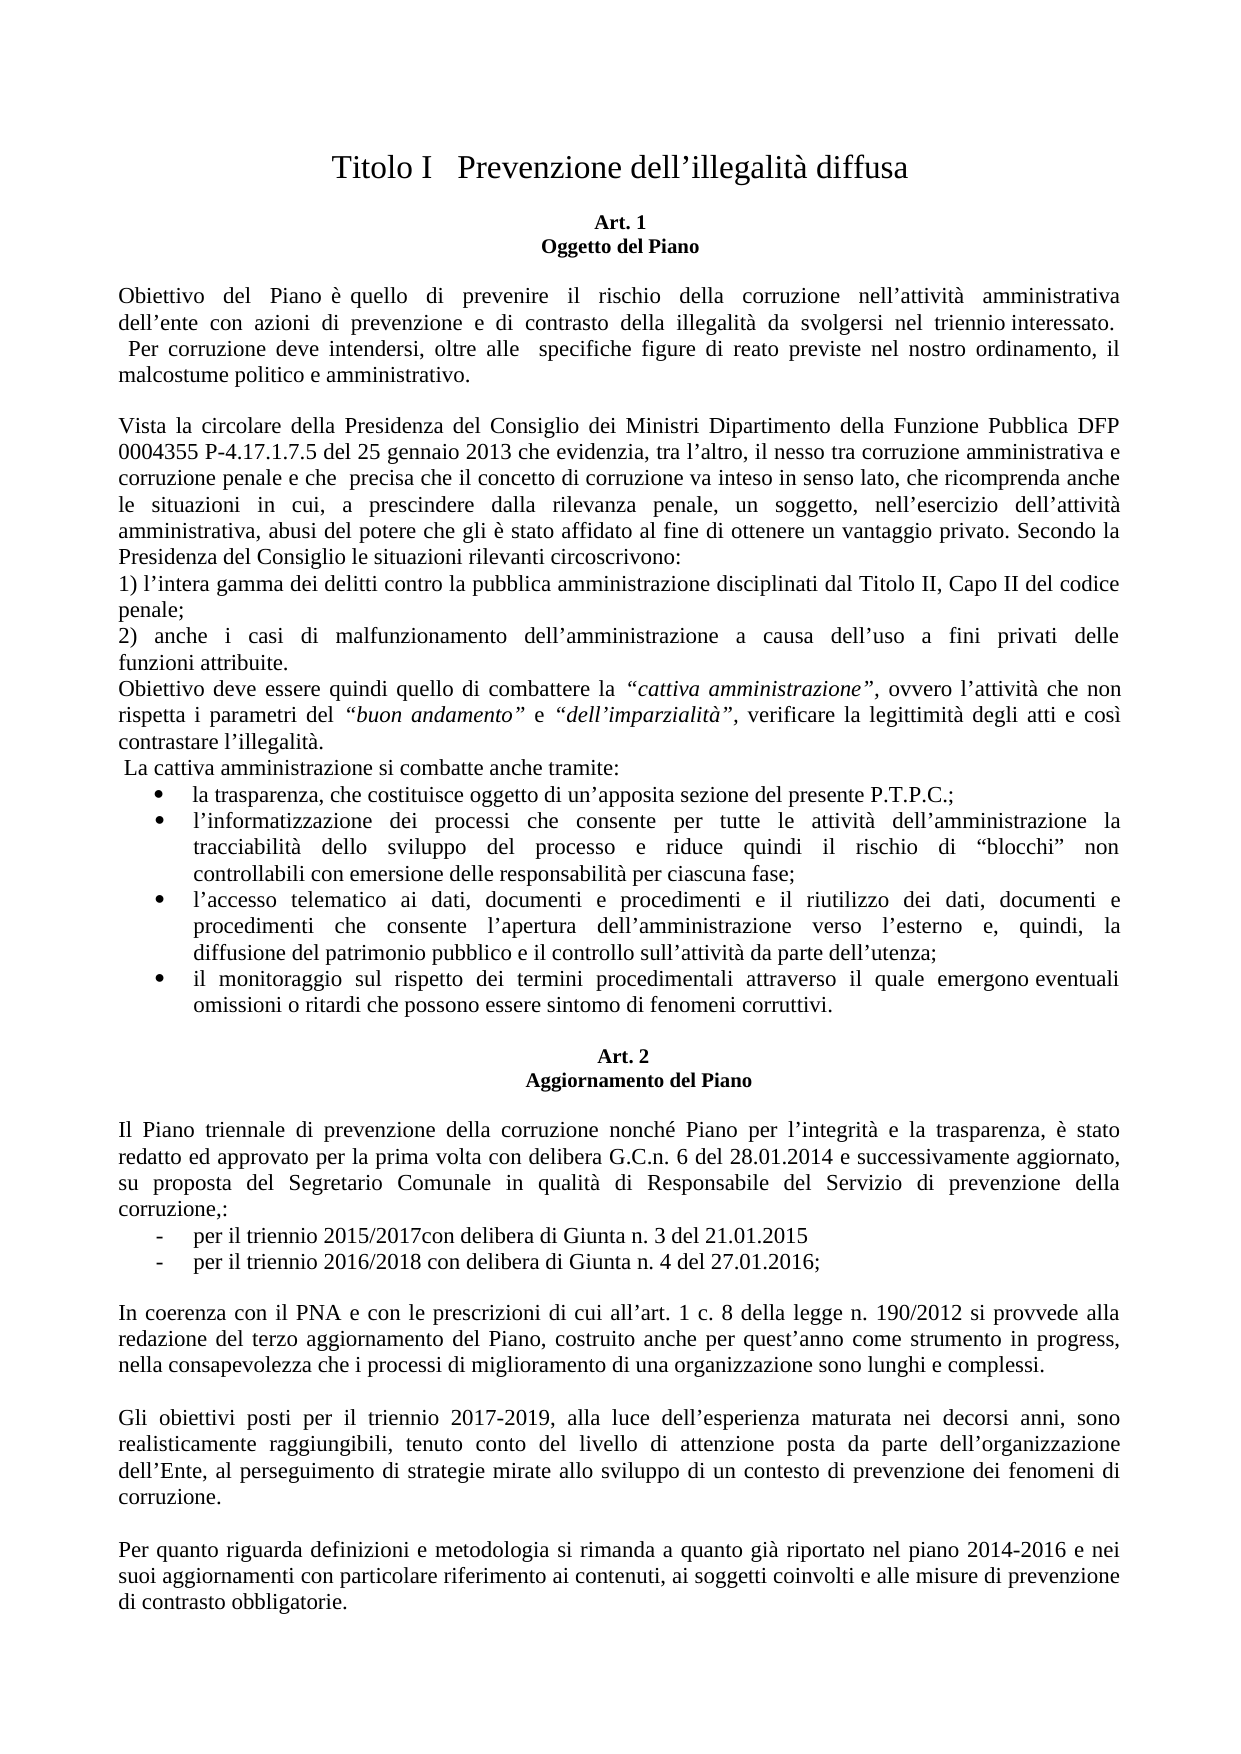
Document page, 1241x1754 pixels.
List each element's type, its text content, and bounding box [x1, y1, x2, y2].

list per il triennio 2015/2017con delibera di Giunta n. 3 del 21.01.2015 [156, 1222, 1122, 1248]
text Per quanto riguarda definizioni e metodologia si rimanda a quanto già riportato nel piano 2014-2016 e nei suoi aggiornamenti con particolare riferimento ai contenuti, ai soggetti coinvolti e alle misure di prevenzione di contrasto obbligatorie. [118, 1536, 1122, 1615]
text Il Piano triennale di prevenzione della corruzione nonché Piano per l’integrità e la trasparenza, è stato redatto ed approvato per la prima volta con delibera G.C.n. 6 del 28.01.2014 e successivamente aggiornato, su proposta del Segretario Comunale in qualità di Responsabile del Servizio di prevenzione della corruzione,: [118, 1116, 1122, 1222]
list l’accesso telematico ai dati, documenti e procedimenti e il riutilizzo dei dati, documenti e procedimenti che consente l’apertura dell’amministrazione verso l’esterno e, quindi, la diffusione del patrimonio pubblico e il controllo sull’attività da parte dell’utenza; [156, 886, 1122, 965]
text Art. 2 [118, 1044, 1122, 1068]
text In coerenza con il PNA e con le prescrizioni di cui all’art. 1 c. 8 della legge n. 190/2012 si provvede alla redazione del terzo aggiornamento del Piano, costruito anche per quest’anno come strumento in progress, nella consapevolezza che i processi di miglioramento di una organizzazione sono lunghi e complessi. [118, 1298, 1122, 1378]
text Obiettivo del Piano è quello di prevenire il rischio della corruzione nell’attività amministrativa dell’ente con azioni di prevenzione e di contrasto della illegalità da svolgersi nel triennio interessato. [118, 282, 1122, 335]
text Per corruzione deve intendersi, oltre alle specifiche figure di reato previste nel nostro ordinamento, il malcostume politico e amministrativo. [118, 335, 1122, 388]
text Art. 1 [118, 210, 1122, 234]
list la trasparenza, che costituisce oggetto di un’apposita sezione del presente P.T.P.C.; [154, 781, 1122, 807]
text Titolo I Prevenzione dell’illegalità diffusa [118, 148, 1122, 186]
text Aggiornamento del Piano [156, 1068, 1122, 1092]
text Oggetto del Piano [118, 234, 1122, 258]
list l’informatizzazione dei processi che consente per tutte le attività dell’amministrazione la tracciabilità dello sviluppo del processo e riduce quindi il rischio di “blocchi” non controllabili con emersione delle responsabilità per ciascuna fase; [156, 807, 1122, 886]
text 2) anche i casi di malfunzionamento dell’amministrazione a causa dell’uso a fini privati delle funzioni attribuite. [118, 622, 1122, 675]
list per il triennio 2016/2018 con delibera di Giunta n. 4 del 27.01.2016; [156, 1248, 1122, 1274]
text Obiettivo deve essere quindi quello di combattere la “cattiva amministrazione”, ovvero l’attività che non rispetta i parametri del “buon andamento” e “dell’imparzialità”, verificare la legittimità degli atti e così contrastare l’illegalità. [118, 675, 1122, 754]
text 1) l’intera gamma dei delitti contro la pubblica amministrazione disciplinati dal Titolo II, Capo II del codice penale; [118, 570, 1122, 622]
list il monitoraggio sul rispetto dei termini procedimentali attraverso il quale emergono eventuali omissioni o ritardi che possono essere sintomo di fenomeni corruttivi. [156, 965, 1122, 1018]
text Vista la circolare della Presidenza del Consiglio dei Ministri Dipartimento della Funzione Pubblica DFP 0004355 P-4.17.1.7.5 del 25 gennaio 2013 che evidenzia, tra l’altro, il nesso tra corruzione amministrativa e corruzione penale e che precisa che il concetto di corruzione va inteso in senso lato, che ricomprenda anche le situazioni in cui, a prescindere dalla rilevanza penale, un soggetto, nell’esercizio dell’attività amministrativa, abusi del potere che gli è stato affidato al fine di ottenere un vantaggio privato. Secondo del Consiglio le situazioni rilevanti circoscrivono: [118, 412, 1122, 570]
text La cattiva amministrazione si combatte anche tramite: [118, 754, 1122, 781]
text Gli obiettivi posti per il triennio 2017-2019, alla luce dell’esperienza maturata nei decorsi anni, sono realisticamente raggiungibili, tenuto conto del livello di attenzione posta da parte dell’organizzazione dell’Ente, al perseguimento di strategie mirate allo sviluppo di un contesto di prevenzione dei fenomeni di corruzione. [118, 1404, 1122, 1509]
